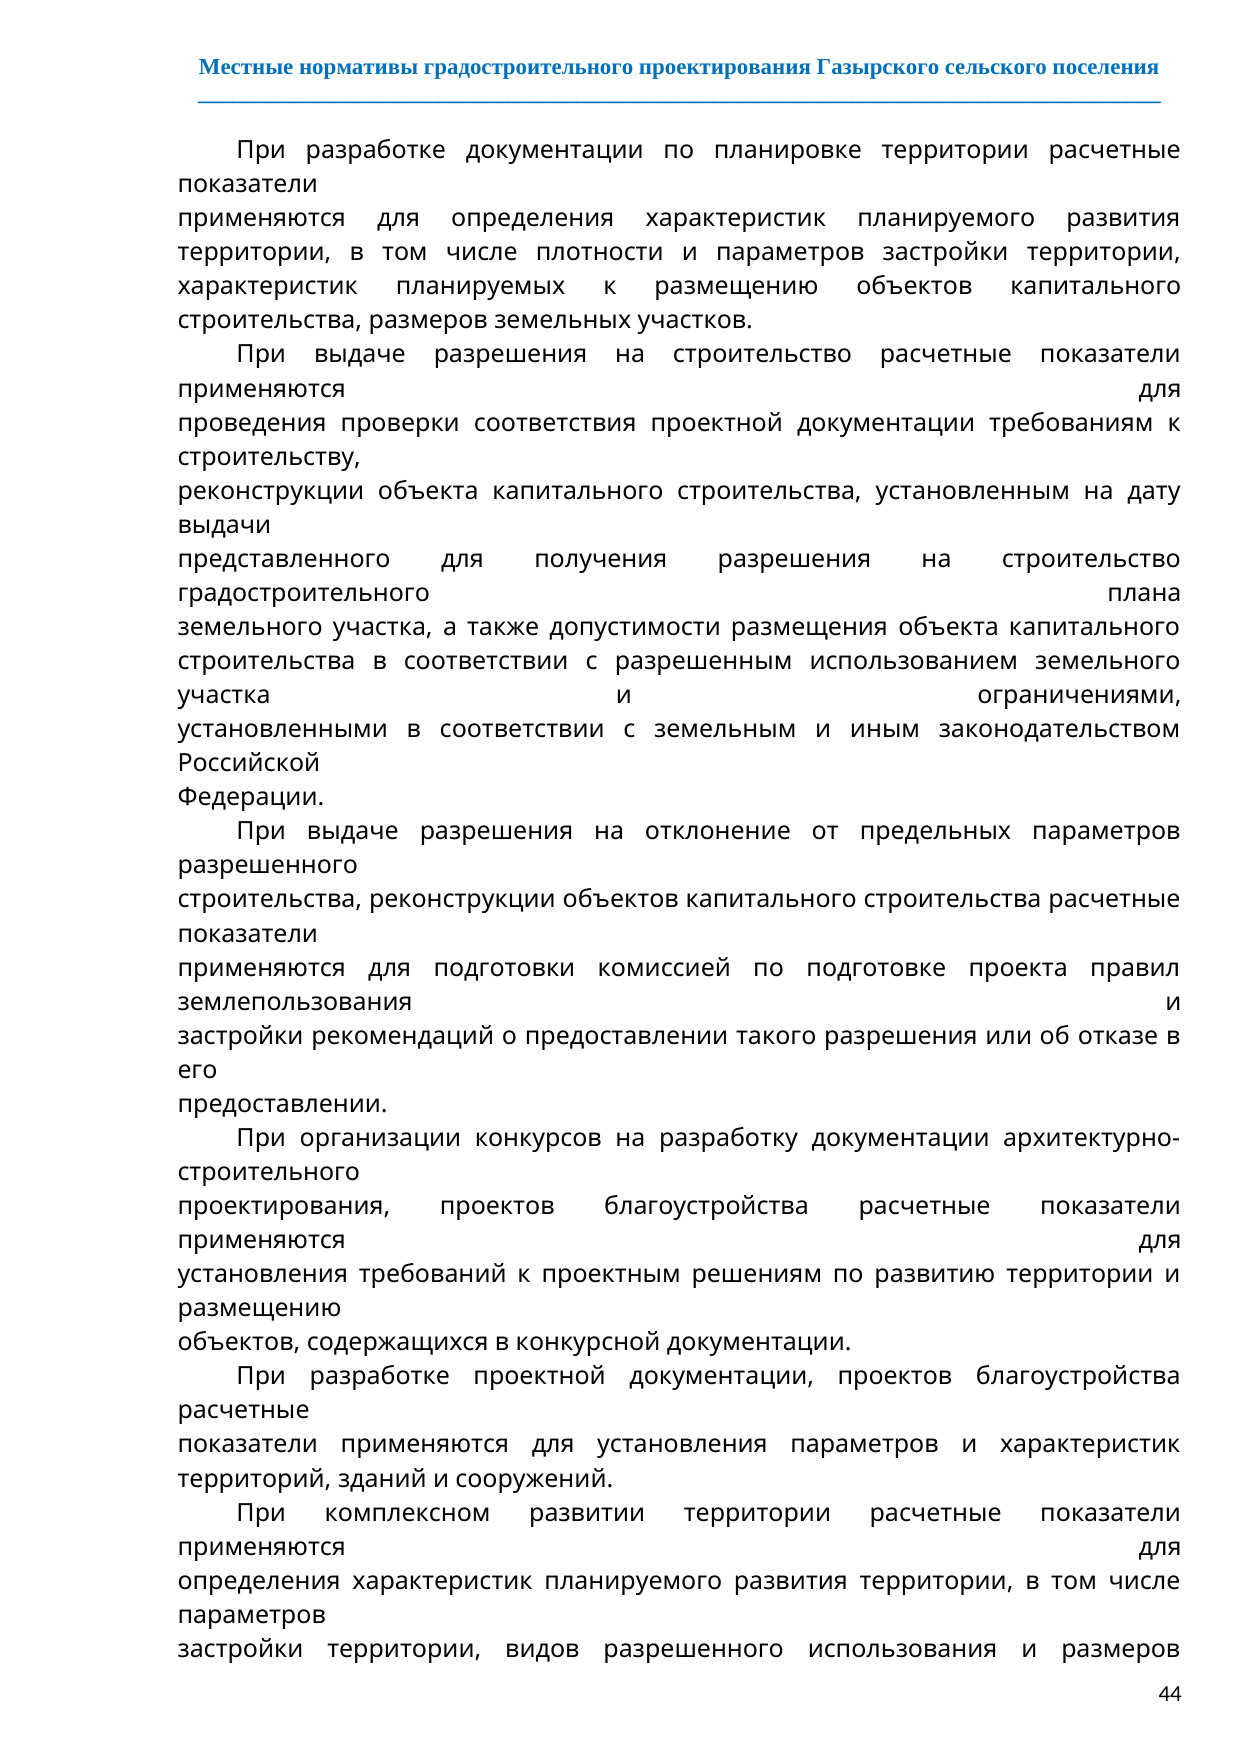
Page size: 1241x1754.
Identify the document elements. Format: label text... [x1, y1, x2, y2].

text При разработке документации по планировке территории расчетные показатели применяются для определения характеристик планируемого развития территории, в том числе плотности и параметров застройки территории, характеристик планируемых к размещению объектов капитального строительства, размеров земельных участков. [177, 132, 1181, 336]
text При выдаче разрешения на отклонение от предельных параметров разрешенного строительства, реконструкции объектов капитального строительства расчетные показатели применяются для подготовки комиссией по подготовке проекта правил землепользования и застройки рекомендаций о предоставлении такого разрешения или об отказе в его предоставлении. [177, 813, 1181, 1119]
text При выдаче разрешения на строительство расчетные показатели применяются для проведения проверки соответствия проектной документации требованиям к строительству, реконструкции объекта капитального строительства, установленным на дату выдачи представленного для получения разрешения на строительство градостроительного плана земельного участка, а также допустимости размещения объекта капитального строительства в соответствии с разрешенным использованием земельного участка и ограничениями, установленными в соответствии с земельным и иным законодательством Российской Федерации. [177, 336, 1181, 813]
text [177, 1494, 1181, 1664]
text При организации конкурсов на разработку документации архитектурно-строительного проектирования, проектов благоустройства расчетные показатели применяются для установления требований к проектным решениям по развитию территории и размещению объектов, содержащихся в конкурсной документации. [177, 1119, 1181, 1358]
text При разработке проектной документации, проектов благоустройства расчетные показатели применяются для установления параметров и характеристик территорий, зданий и сооружений. [177, 1358, 1181, 1494]
